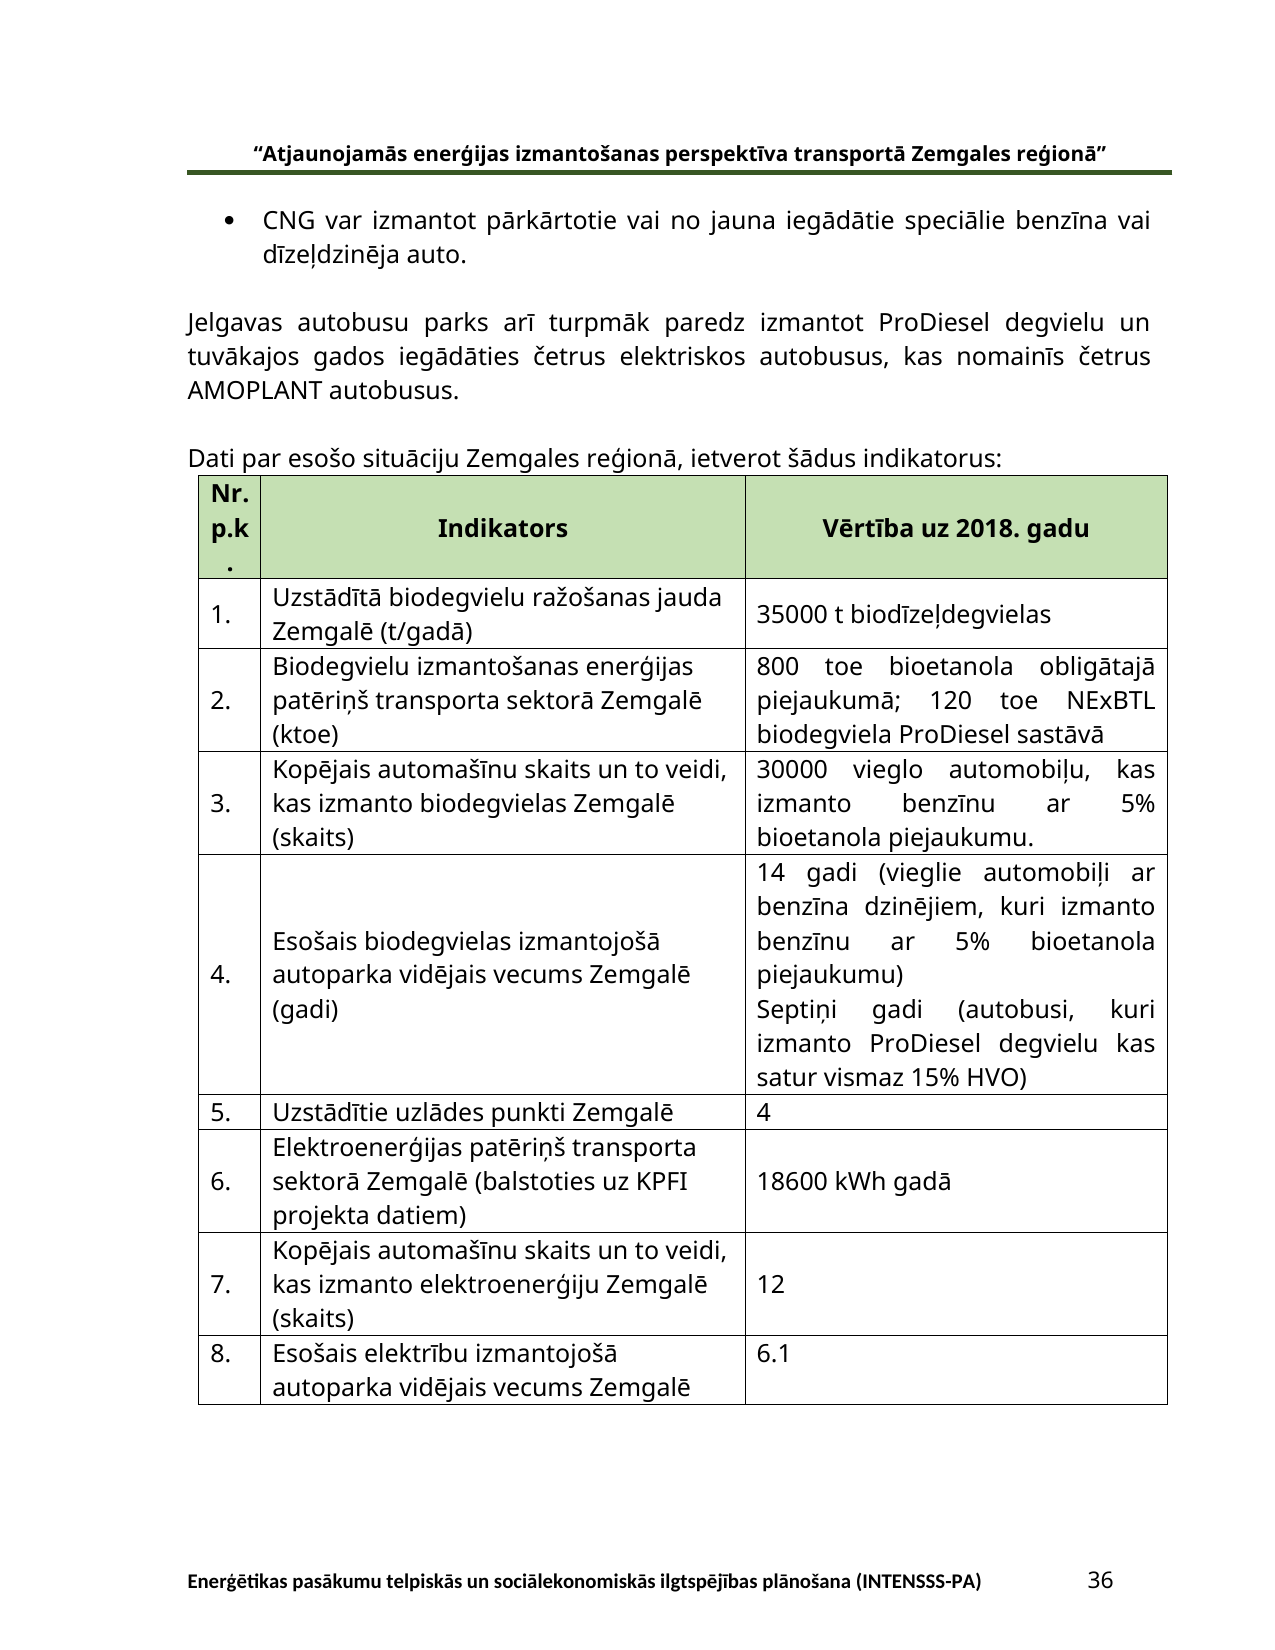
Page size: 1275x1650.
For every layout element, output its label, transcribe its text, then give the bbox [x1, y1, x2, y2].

table_cell 18600 kWh gadā [746, 1130, 1167, 1232]
table_cell Biodegvielu izmantošanas enerģijas patēriņš transporta sektorā Zemgalē (ktoe) [261, 649, 745, 751]
table_cell 14 gadi (vieglie automobiļi ar benzīna dzinējiem, kuri izmanto benzīnu ar 5% bioetanola piejaukumu) Septiņi gadi (autobusi, kuri izmanto ProDiesel degvielu kas satur vismaz 15% HVO) [746, 855, 1167, 1093]
table_cell 6.1 [746, 1336, 1167, 1404]
table_cell Uzstādītā biodegvielu ražošanas jauda Zemgalē (t/gadā) [261, 579, 745, 647]
list CNG var izmantot pārkārtotie vai no jauna iegādātie speciālie benzīna vai dīzeļdzinēja auto. [225, 203, 1152, 271]
table_cell Esošais biodegvielas izmantojošā autoparka vidējais vecums Zemgalē (gadi) [261, 855, 745, 1093]
table_cell 2. [199, 649, 260, 751]
table_cell Elektroenerģijas patēriņš transporta sektorā Zemgalē (balstoties uz KPFI projekta datiem) [261, 1130, 745, 1232]
table_cell 1. [199, 579, 260, 647]
table_cell 35000 t biodīzeļdegvielas [746, 579, 1167, 647]
table_header Indikators [261, 476, 745, 578]
table_cell 3. [199, 752, 260, 854]
table_cell 800 toe bioetanola obligātajā piejaukumā; 120 toe NExBTL biodegviela ProDiesel sastāvā [746, 649, 1167, 751]
table_cell 4 [746, 1095, 1167, 1128]
table_cell 6. [199, 1130, 260, 1232]
table_cell 7. [199, 1233, 260, 1335]
table_header Vērtība uz 2018. gadu [746, 476, 1167, 578]
list Jelgavas autobusu parks arī turpmāk paredz izmantot ProDiesel degvielu un tuvākajos gados iegādāties četrus elektriskos autobusus, kas nomainīs četrus AMOPLANT autobusus. [187, 305, 1152, 407]
list Dati par esošo situāciju Zemgales reģionā, ietverot šādus indikatorus: [187, 441, 1152, 475]
table_cell Kopējais automašīnu skaits un to veidi, kas izmanto biodegvielas Zemgalē (skaits) [261, 752, 745, 854]
table_cell 12 [746, 1233, 1167, 1335]
table_cell Kopējais automašīnu skaits un to veidi, kas izmanto elektroenerģiju Zemgalē (skaits) [261, 1233, 745, 1335]
table_cell 5. [199, 1095, 260, 1128]
table_cell Uzstādītie uzlādes punkti Zemgalē [261, 1095, 745, 1128]
table_cell 4. [199, 855, 260, 1093]
table_cell 8. [199, 1336, 260, 1404]
table_header Nr. p.k. [199, 476, 260, 578]
table_cell 30000 vieglo automobiļu, kas izmanto benzīnu ar 5% bioetanola piejaukumu. [746, 752, 1167, 854]
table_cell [261, 1336, 745, 1404]
